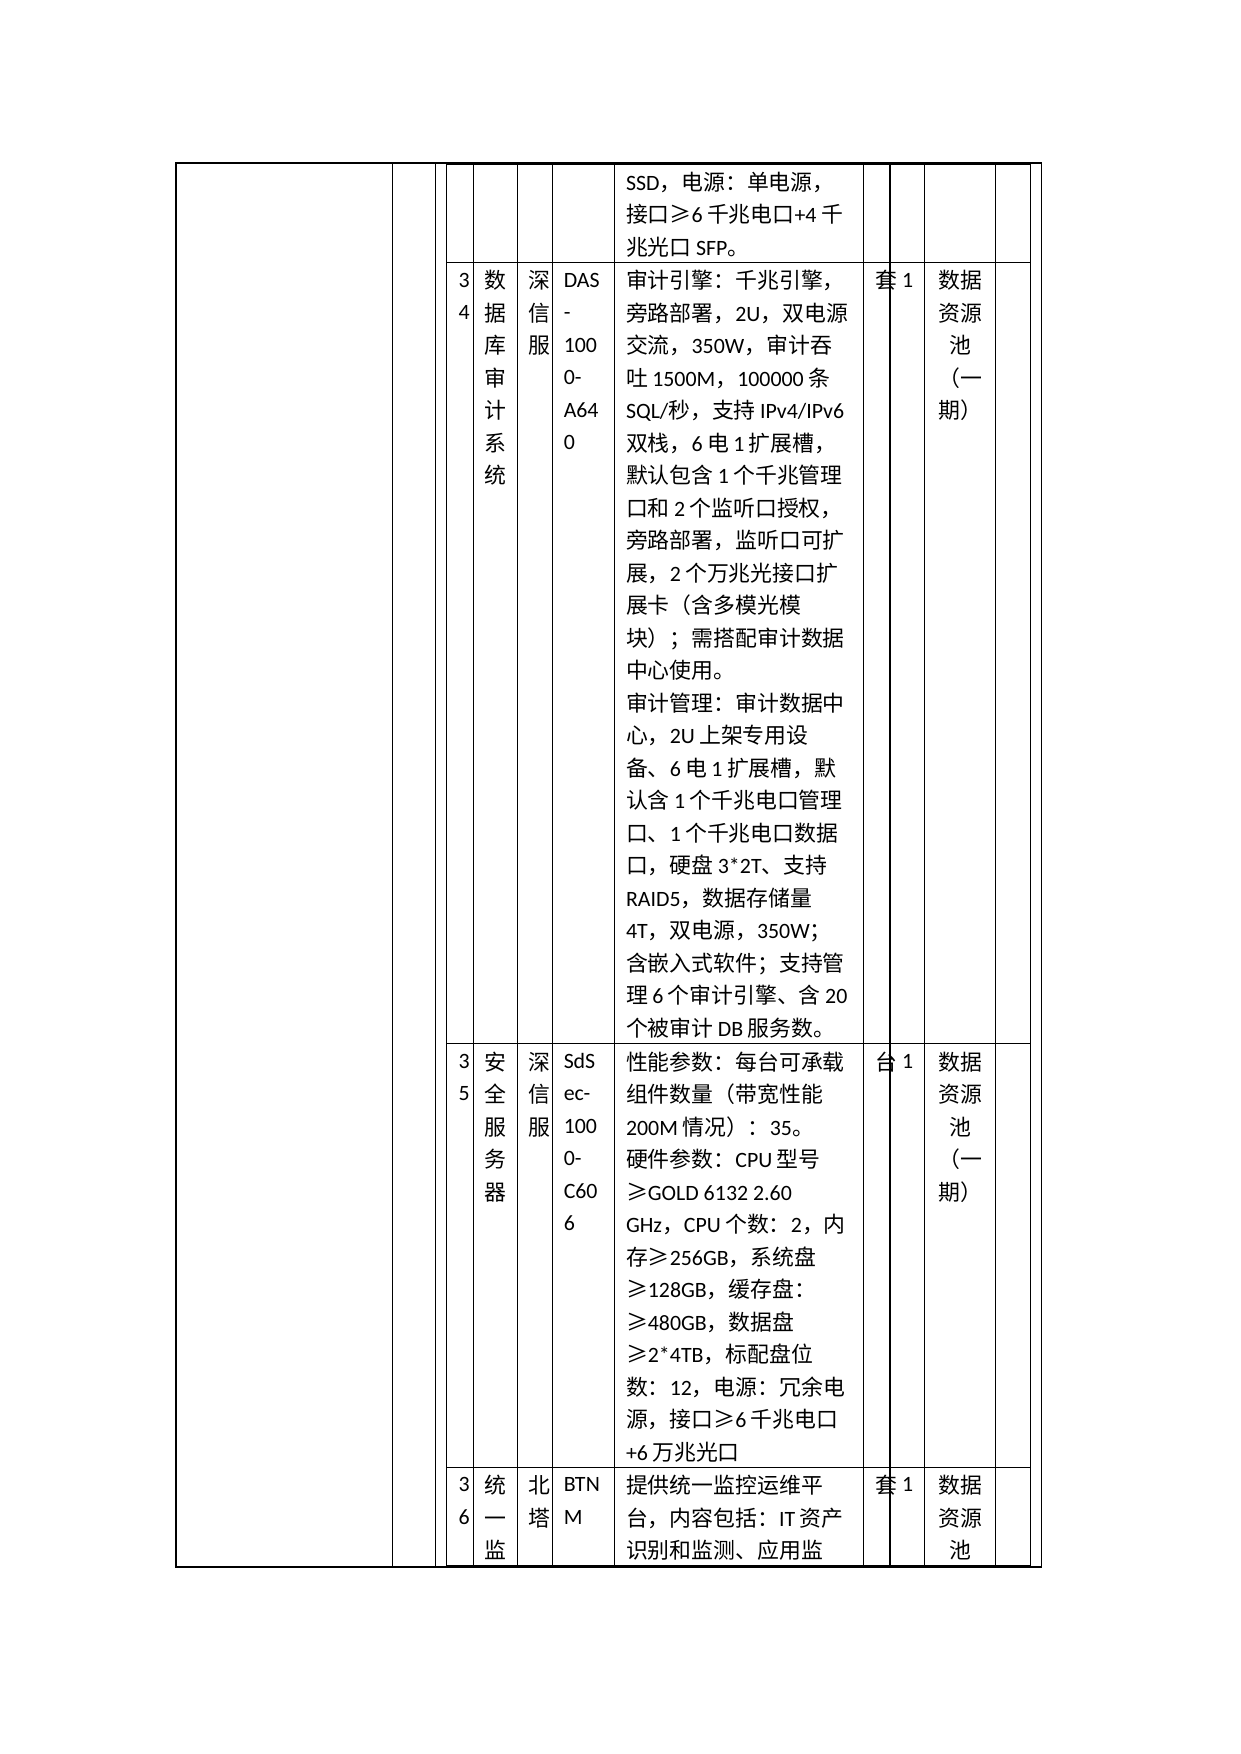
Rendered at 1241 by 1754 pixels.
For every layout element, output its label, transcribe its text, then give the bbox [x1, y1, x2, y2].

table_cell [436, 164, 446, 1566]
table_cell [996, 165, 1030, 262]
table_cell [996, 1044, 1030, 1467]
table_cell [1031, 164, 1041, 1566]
table_cell [177, 164, 392, 1566]
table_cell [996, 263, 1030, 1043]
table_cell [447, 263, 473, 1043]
table_cell 1 [393, 164, 435, 1566]
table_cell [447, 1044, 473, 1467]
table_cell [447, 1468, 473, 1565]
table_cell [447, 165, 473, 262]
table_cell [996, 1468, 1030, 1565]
